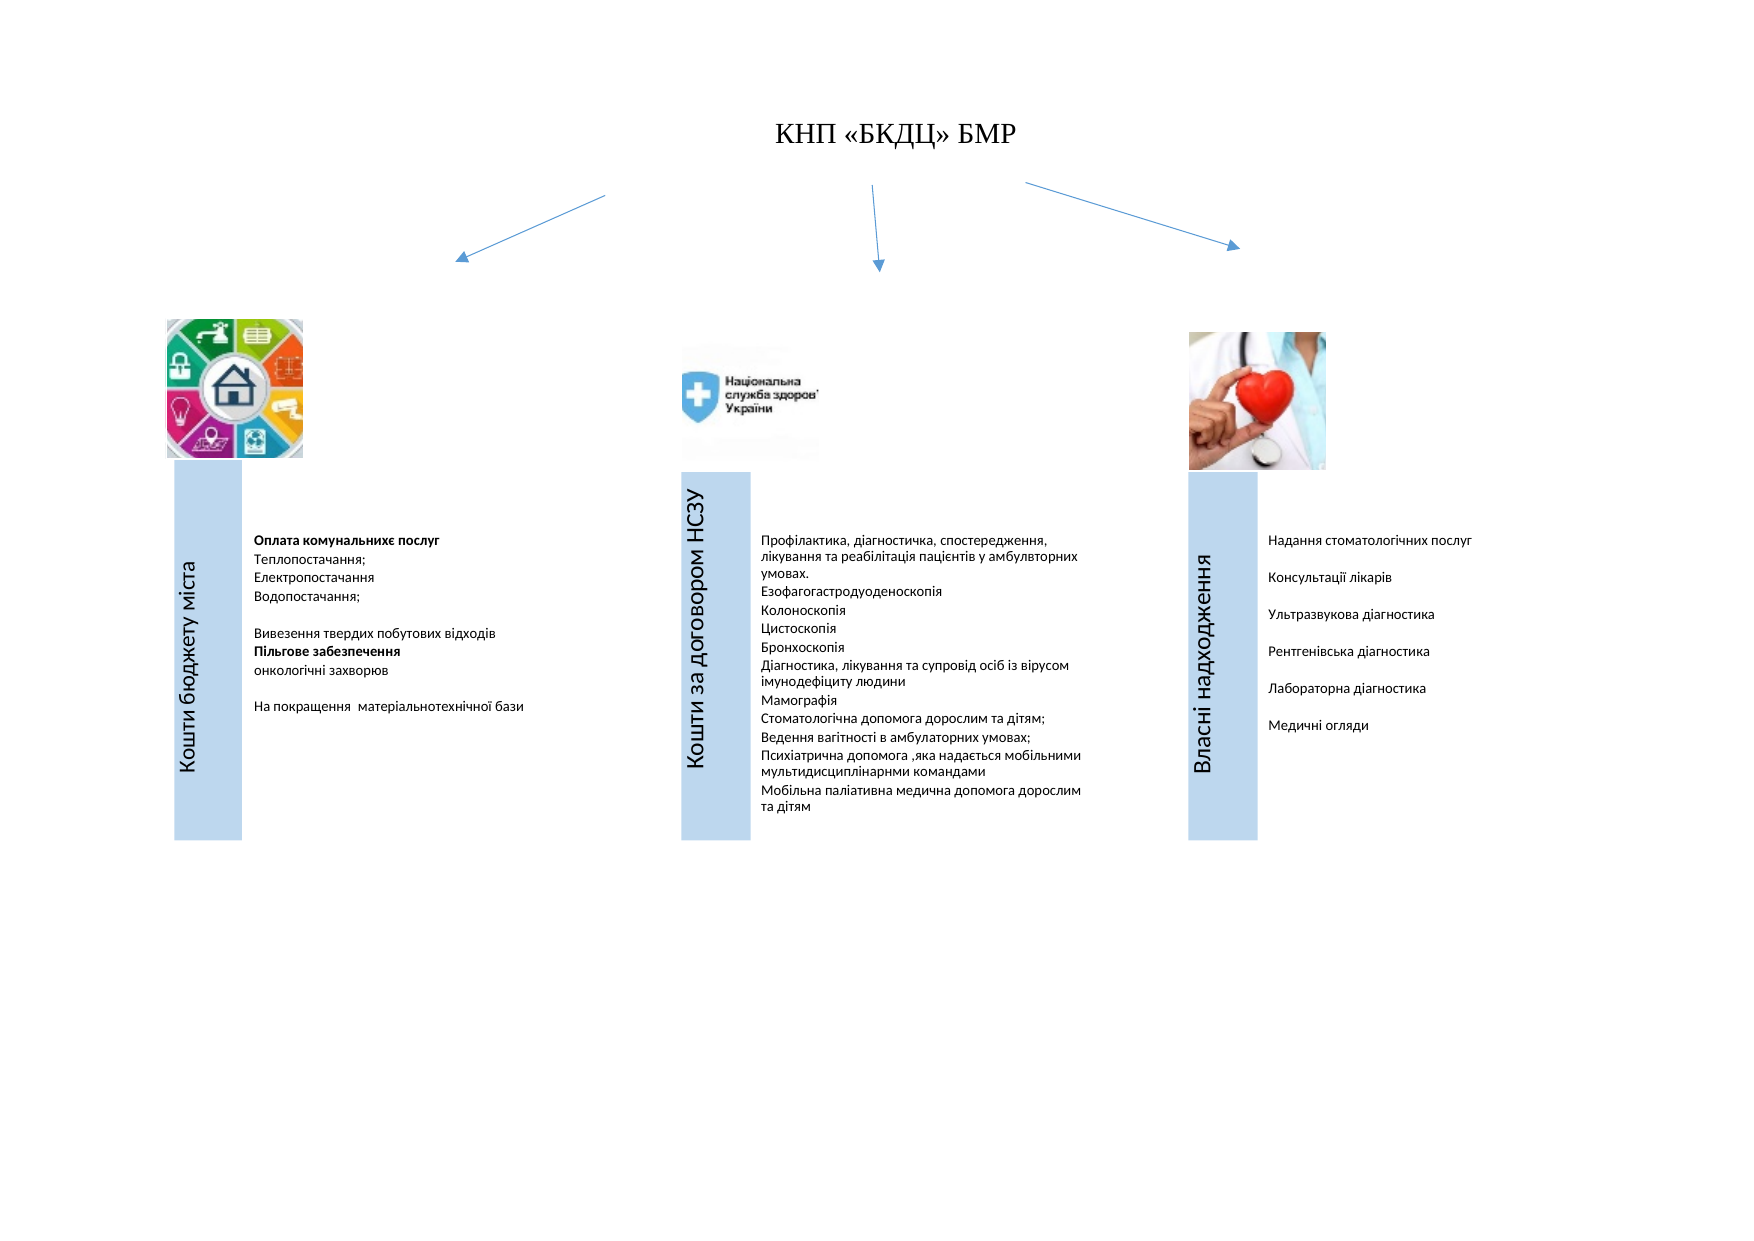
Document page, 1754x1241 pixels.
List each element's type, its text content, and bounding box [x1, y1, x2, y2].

picture [682, 332, 819, 470]
picture [167, 319, 303, 458]
text КНП «БКДЦ» БМР [89, 117, 1665, 150]
picture [1189, 332, 1326, 470]
